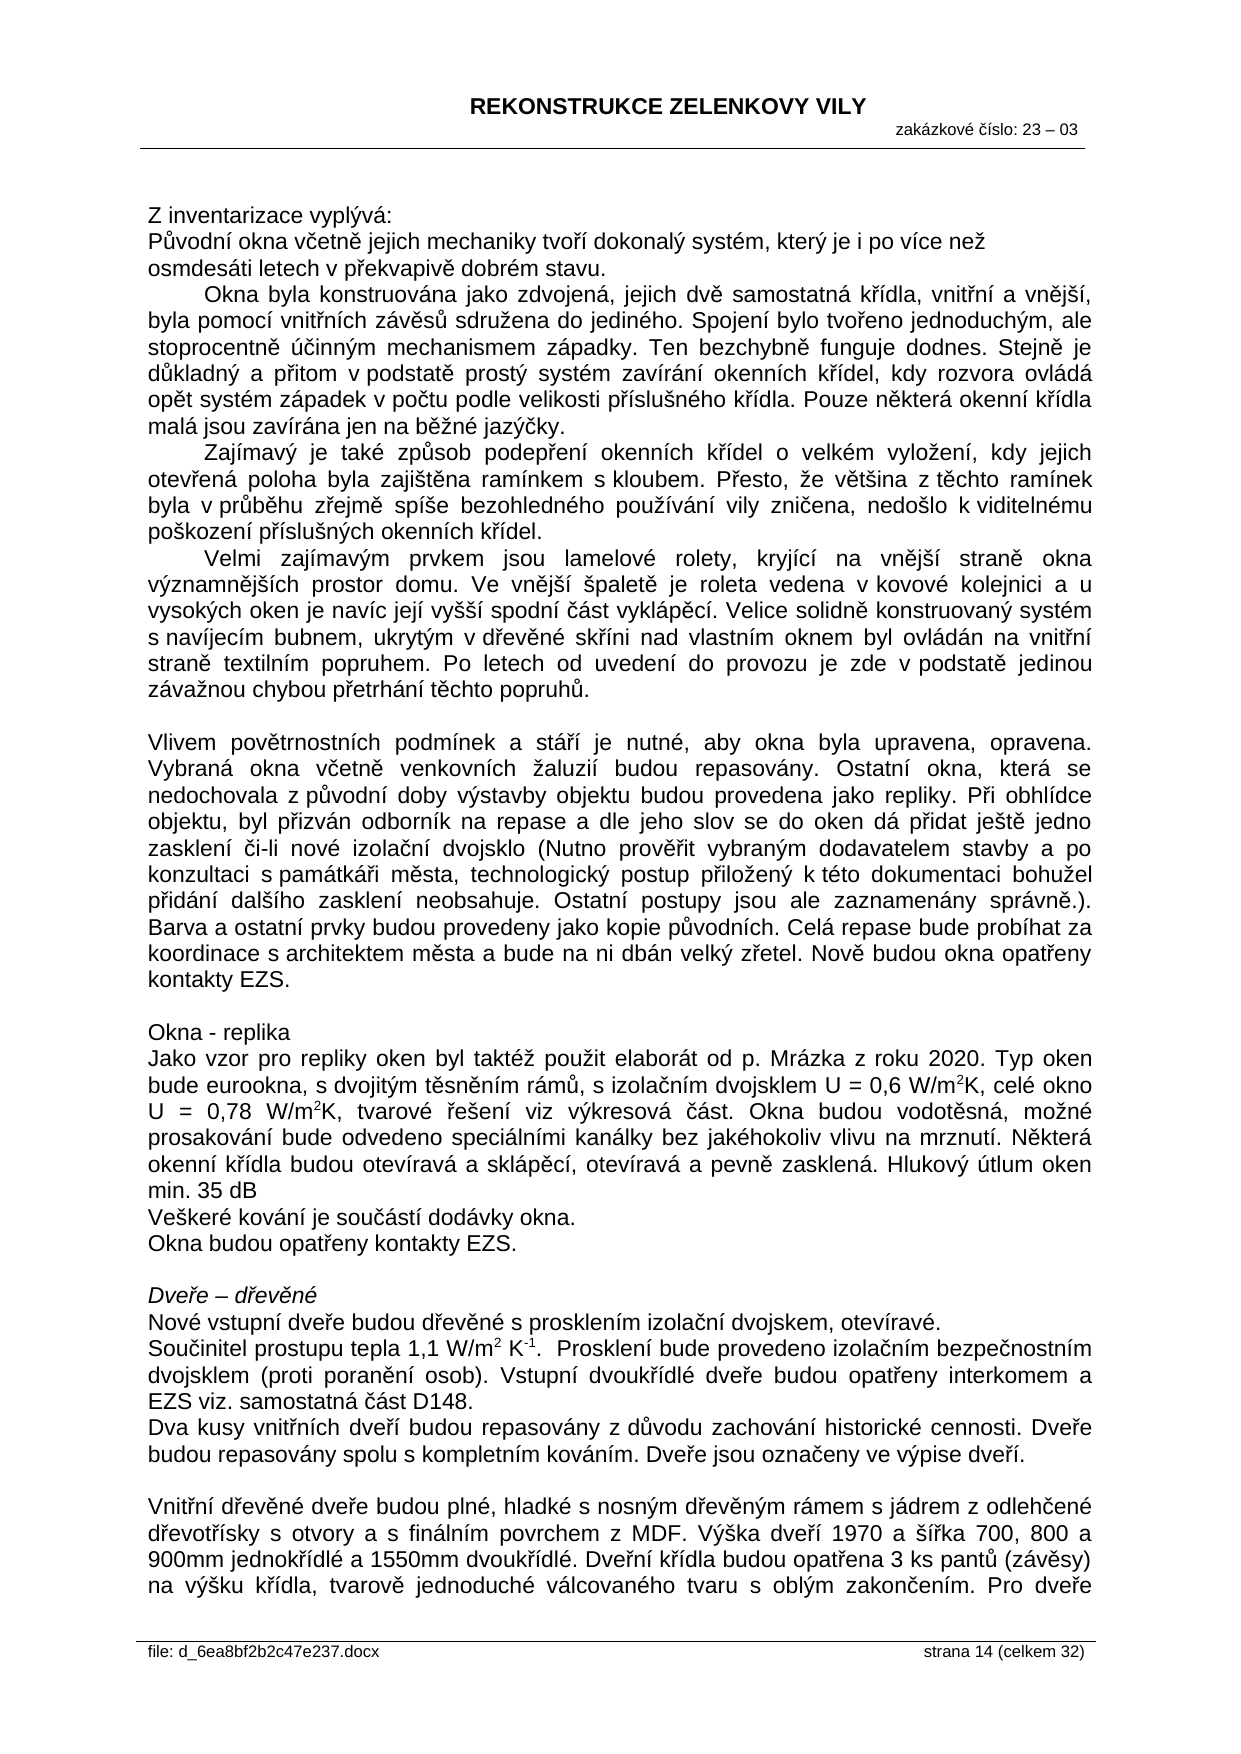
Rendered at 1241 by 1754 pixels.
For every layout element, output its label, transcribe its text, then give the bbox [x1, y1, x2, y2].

text Součinitel prostupu tepla 1,1 W/m2 K-1. Prosklení bude provedeno izolačním bezpečnostním dvojsklem (proti poranění osob). Vstupní dvoukřídlé dveře budou opatřeny interkomem a EZS viz. samostatná část D148. [148, 1335, 1092, 1414]
text Zajímavý je také způsob podepření okenních křídel o velkém vyložení, kdy jejich otevřená poloha byla zajištěna ramínkem s kloubem. Přesto, že většina z těchto ramínek byla v průběhu zřejmě spíše bezohledného používání vily zničena, nedošlo k viditelnému poškození příslušných okenních křídel. [148, 439, 1092, 544]
text Vlivem povětrnostních podmínek a stáří je nutné, aby okna byla upravena, opravena. Vybraná okna včetně venkovních žaluzií budou repasovány. Ostatní okna, která se nedochovala z původní doby výstavby objektu budou provedena jako repliky. Při obhlídce objektu, byl přizván odborník na repase a dle jeho slov se do oken dá přidat ještě jedno zasklení či-li nové izolační dvojsklo (Nutno prověřit vybraným dodavatelem stavby a po konzultaci s památkáři města, technologický postup přiložený k této dokumentaci bohužel přidání dalšího zasklení neobsahuje. Ostatní postupy jsou ale zaznamenány správně.). Barva a ostatní prvky budou provedeny jako kopie původních. Celá repase bude probíhat za koordinace s architektem města a bude na ni dbán velký zřetel. Nově budou okna opatřeny kontakty EZS. [148, 729, 1092, 993]
text Dveře – dřevěné [148, 1282, 1092, 1309]
text Okna - replika [148, 1019, 1092, 1045]
text Původní okna včetně jejich mechaniky tvoří dokonalý systém, který je i po více než osmdesáti letech v překvapivě dobrém stavu. [148, 228, 1092, 281]
text Veškeré kování je součástí dodávky okna. [148, 1203, 1092, 1230]
text Velmi zajímavým prvkem jsou lamelové rolety, kryjící na vnější straně okna významnějších prostor domu. Ve vnější špaletě je roleta vedena v kovové kolejnici a u vysokých oken je navíc její vyšší spodní část vyklápěcí. Velice solidně konstruovaný systém s navíjecím bubnem, ukrytým v dřevěné skříni nad vlastním oknem byl ovládán na vnitřní straně textilním popruhem. Po letech od uvedení do provozu je zde v podstatě jedinou závažnou chybou přetrhání těchto popruhů. [148, 544, 1092, 703]
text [148, 1493, 1092, 1599]
text Okna byla konstruována jako zdvojená, jejich dvě samostatná křídla, vnitřní a vnější, byla pomocí vnitřních závěsů sdružena do jediného. Spojení bylo tvořeno jednoduchým, ale stoprocentně účinným mechanismem západky. Ten bezchybně funguje dodnes. Stejně je důkladný a přitom v podstatě prostý systém zavírání okenních křídel, kdy rozvora ovládá opět systém západek v počtu podle velikosti příslušného křídla. Pouze některá okenní křídla malá jsou zavírána jen na běžné jazýčky. [148, 281, 1092, 439]
text Dva kusy vnitřních dveří budou repasovány z důvodu zachování historické cennosti. Dveře budou repasovány spolu s kompletním kováním. Dveře jsou označeny ve výpise dveří. [148, 1414, 1092, 1467]
text Okna budou opatřeny kontakty EZS. [148, 1230, 1092, 1256]
text Z inventarizace vyplývá: [148, 202, 1092, 228]
text Jako vzor pro repliky oken byl taktéž použit elaborát od p. Mrázka z roku 2020. Typ oken bude eurookna, s dvojitým těsněním rámů, s izolačním dvojsklem U = 0,6 W/m2K, celé okno U = 0,78 W/m2K, tvarové řešení viz výkresová část. Okna budou vodotěsná, možné prosakování bude odvedeno speciálními kanálky bez jakéhokoliv vlivu na mrznutí. Některá okenní křídla budou otevíravá a sklápěcí, otevíravá a pevně zasklená. Hlukový útlum oken min. 35 dB [148, 1045, 1092, 1203]
text Nové vstupní dveře budou dřevěné s prosklením izolační dvojskem, otevíravé. [148, 1309, 1092, 1335]
